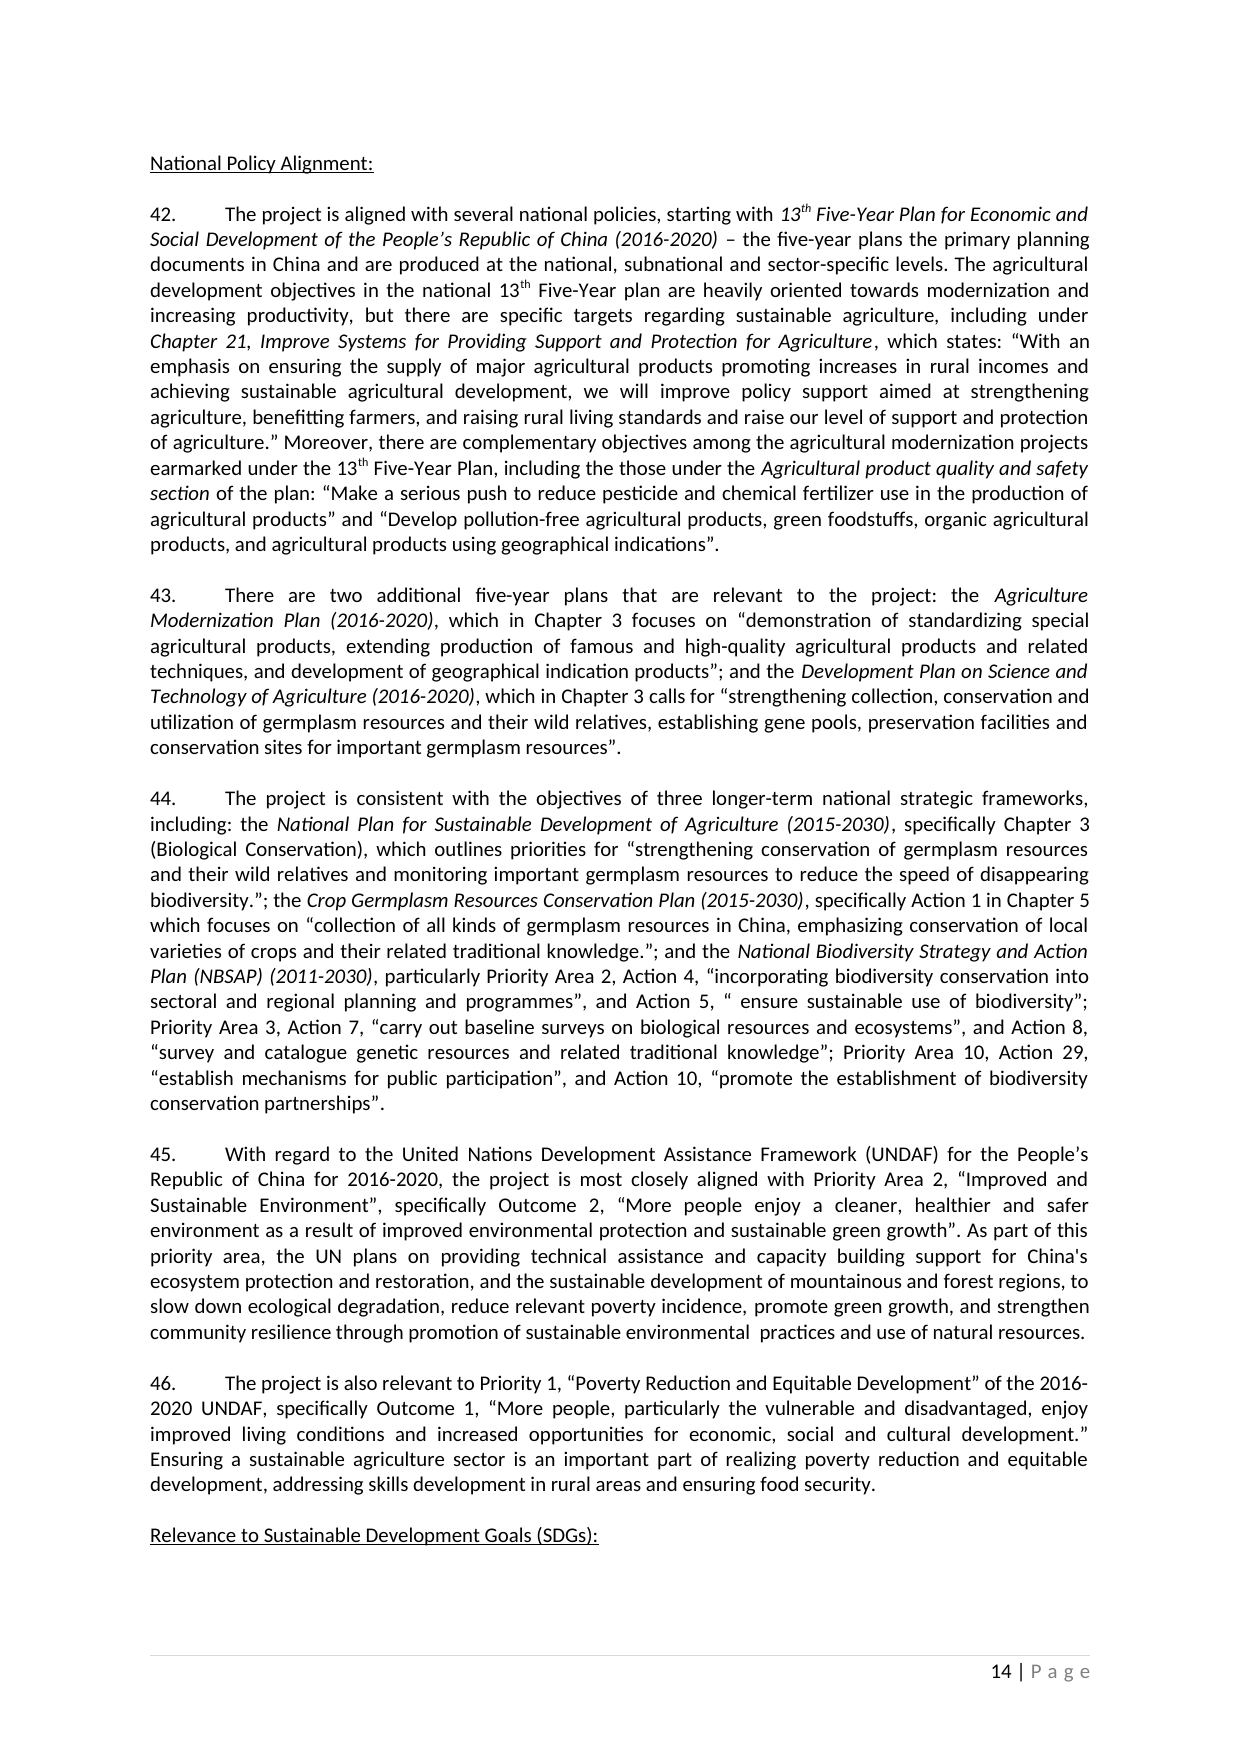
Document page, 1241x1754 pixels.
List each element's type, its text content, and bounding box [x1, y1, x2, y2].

list The project is also relevant to Priority 1, “Poverty Reduction and Equitable Development” of the 2016-2020 UNDAF, specifically Outcome 1, “More people, particularly the vulnerable and disadvantaged, enjoy improved living conditions and increased opportunities for economic, social and cultural development.” Ensuring a sustainable agriculture sector is an important part of realizing poverty reduction and equitable development, addressing skills development in rural areas and ensuring food security. [150, 1370, 1090, 1497]
text Relevance to Sustainable Development Goals (SDGs): [150, 1522, 1090, 1548]
list There are two additional five-year plans that are relevant to the project: the Agriculture Modernization Plan (2016-2020), which in Chapter 3 focuses on “demonstration of standardizing special agricultural products, extending production of famous and high-quality agricultural products and related techniques, and development of geographical indication products”; and the Development Plan on Science and Technology of Agriculture (2016-2020), which in Chapter 3 calls for “strengthening collection, conservation and utilization of germplasm resources and their wild relatives, establishing gene pools, preservation facilities and conservation sites for important germplasm resources”. [150, 582, 1090, 760]
list With regard to the United Nations Development Assistance Framework (UNDAF) for the People’s Republic of China for 2016-2020, the project is most closely aligned with Priority Area 2, “Improved and Sustainable Environment”, specifically Outcome 2, “More people enjoy a cleaner, healthier and safer environment as a result of improved environmental protection and sustainable green growth”. As part of this priority area, the UN plans on providing technical assistance and capacity building support for China's ecosystem protection and restoration, and the sustainable development of mountainous and forest regions, to slow down ecological degradation, reduce relevant poverty incidence, promote green growth, and strengthen community resilience through promotion of sustainable environmental practices and use of natural resources. [150, 1141, 1090, 1344]
list The project is consistent with the objectives of three longer-term national strategic frameworks, including: the National Plan for Sustainable Development of Agriculture (2015-2030), specifically Chapter 3 (Biological Conservation), which outlines priorities for “strengthening conservation of germplasm resources and their wild relatives and monitoring important germplasm resources to reduce the speed of disappearing biodiversity.”; the Crop Germplasm Resources Conservation Plan (2015-2030), specifically Action 1 in Chapter 5 which focuses on “collection of all kinds of germplasm resources in China, emphasizing conservation of local varieties of crops and their related traditional knowledge.”; and the National Biodiversity Strategy and Action Plan (NBSAP) (2011-2030), particularly Priority Area 2, Action 4, “incorporating biodiversity conservation into sectoral and regional planning and programmes”, and Action 5, “ ensure sustainable use of biodiversity”; Priority Area 3, Action 7, “carry out baseline surveys on biological resources and ecosystems”, and Action 8, “survey and catalogue genetic resources and related traditional knowledge”; Priority Area 10, Action 29, “establish mechanisms for public participation”, and Action 10, “promote the establishment of biodiversity conservation partnerships”. [150, 785, 1090, 1116]
text National Policy Alignment: [150, 150, 1090, 175]
list The project is aligned with several national policies, starting with 13th Five-Year Plan for Economic and Social Development of the People’s Republic of China (2016-2020) – the five-year plans the primary planning documents in China and are produced at the national, subnational and sector-specific levels. The agricultural development objectives in the national 13th Five-Year plan are heavily oriented towards modernization and increasing productivity, but there are specific targets regarding sustainable agriculture, including under Chapter 21, Improve Systems for Providing Support and Protection for Agriculture, which states: “With an emphasis on ensuring the supply of major agricultural products promoting increases in rural incomes and achieving sustainable agricultural development, we will improve policy support aimed at strengthening agriculture, benefitting farmers, and raising rural living standards and raise our level of support and protection of agriculture.” Moreover, there are complementary objectives among the agricultural modernization projects earmarked under the 13th Five-Year Plan, including the those under the Agricultural product quality and safety section of the plan: “Make a serious push to reduce pesticide and chemical fertilizer use in the production of agricultural products” and “Develop pollution-free agricultural products, green foodstuffs, organic agricultural products, and agricultural products using geographical indications”. [150, 201, 1090, 557]
